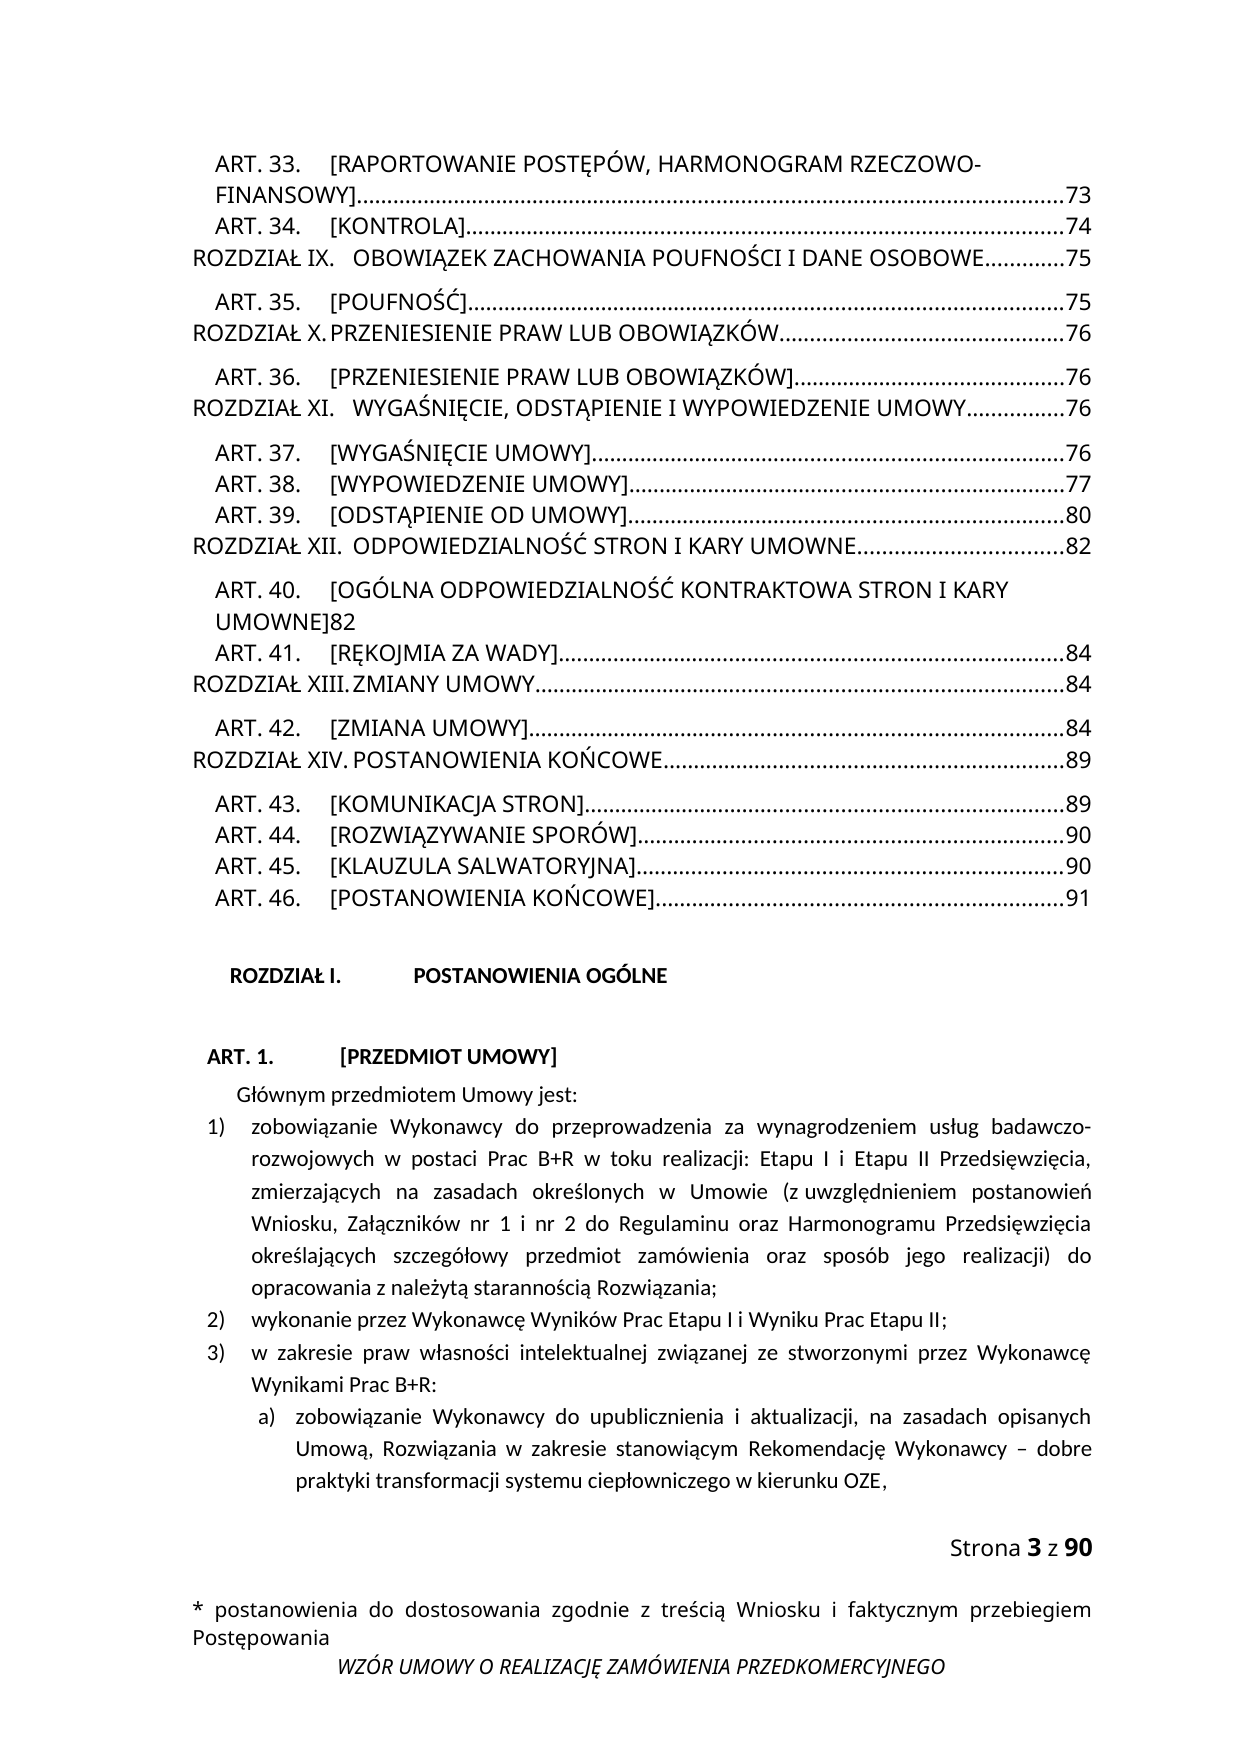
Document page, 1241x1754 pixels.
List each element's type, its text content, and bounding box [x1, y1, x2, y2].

subtitle [PRZEDMIOT UMOWY] [192, 1042, 1093, 1070]
list wykonanie przez Wykonawcę Wyników Prac Etapu I i Wyniku Prac Etapu II; [207, 1306, 1093, 1333]
list Głównym przedmiotem Umowy jest: [236, 1080, 1093, 1108]
subtitle POSTANOWIENIA OGÓLNE [229, 961, 1093, 989]
list zobowiązanie Wykonawcy do przeprowadzenia za wynagrodzeniem usług badawczo-rozwojowych w postaci Prac B+R w toku realizacji: Etapu I i Etapu II Przedsięwzięcia, zmierzających na zasadach określonych w Umowie (z uwzględnieniem postanowień Wniosku, Załączników nr 1 i nr 2 do Regulaminu oraz Harmonogramu Przedsięwzięcia określających szczegółowy przedmiot zamówienia oraz sposób jego realizacji) do opracowania z należytą starannością Rozwiązania; [207, 1112, 1093, 1301]
list zobowiązanie Wykonawcy do upublicznienia i aktualizacji, na zasadach opisanych Umową, Rozwiązania w zakresie stanowiącym Rekomendację Wykonawcy – dobre praktyki transformacji systemu ciepłowniczego w kierunku OZE, [258, 1402, 1093, 1494]
list w zakresie praw własności intelektualnej związanej ze stworzonymi przez Wykonawcę Wynikami Prac B+R: [207, 1338, 1093, 1398]
